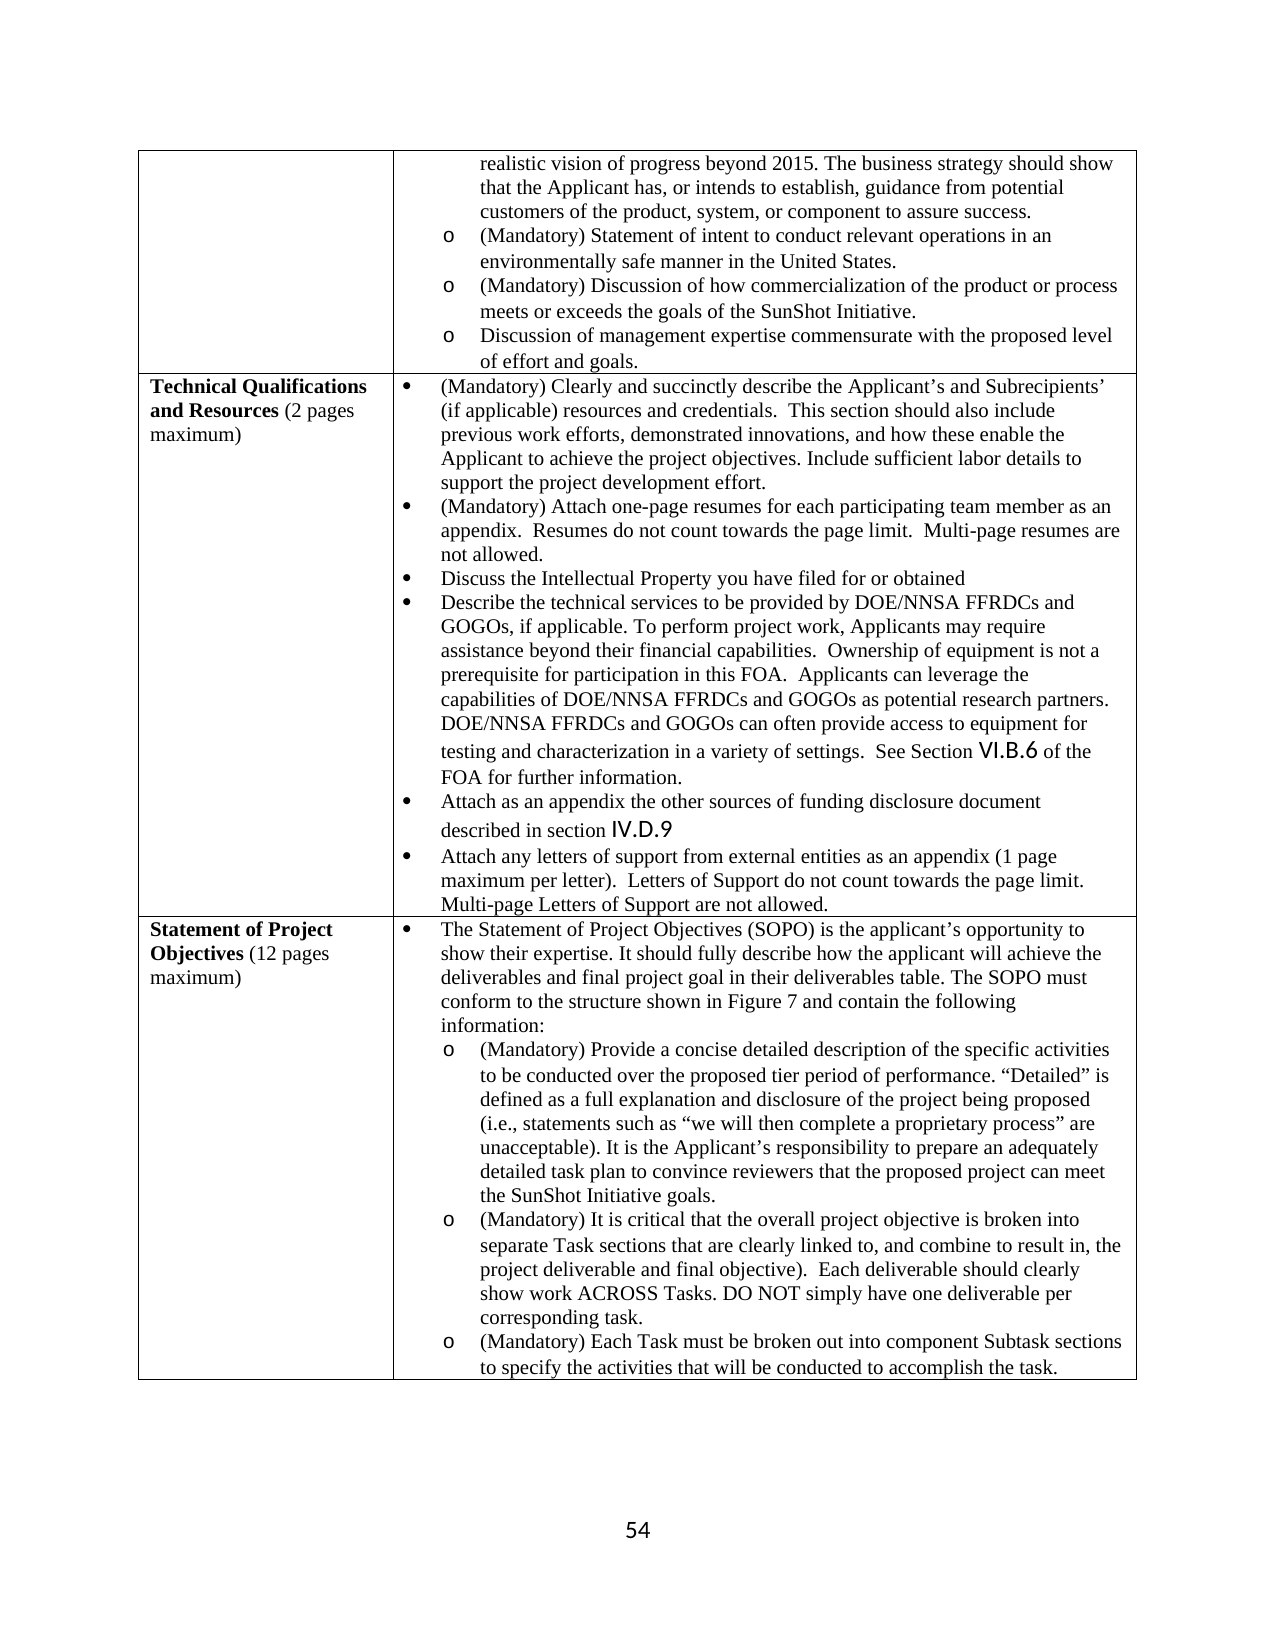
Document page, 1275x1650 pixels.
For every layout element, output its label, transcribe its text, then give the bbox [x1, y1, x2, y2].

table_cell (Mandatory) Clearly and succinctly describe the Applicant’s and Subrecipients’ (if applicable) resources and credentials. This section should also include previous work efforts, demonstrated innovations, and how these enable the Applicant to achieve the project objectives. Include sufficient labor details to support the project development effort. (Mandatory) Attach one-page resumes for each participating team member as an appendix. Resumes do not count towards the page limit. Multi-page resumes are not allowed. Discuss the Intellectual Property you have filed for or obtained Describe the technical services to be provided by DOE/NNSA FFRDCs and GOGOs, if applicable. To perform project work, Applicants may require assistance beyond their financial capabilities. Ownership of equipment is not a prerequisite for participation in this FOA. Applicants can leverage the capabilities of DOE/NNSA FFRDCs and GOGOs as potential research partners. DOE/NNSA FFRDCs and GOGOs can often provide access to equipment for testing and characterization in a variety of settings. See Section VI.B.6 of the FOA for further information. Attach as an appendix the other sources of funding disclosure document described in section IV.D.9 Attach any letters of support from external entities as an appendix (1 page maximum per letter). Letters of Support do not count towards the page limit. Multi-page Letters of Support are not allowed. [394, 374, 1136, 916]
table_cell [394, 151, 1136, 373]
table_cell Technical Qualifications and Resources (2 pages maximum) [139, 374, 393, 916]
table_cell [139, 151, 393, 373]
table_cell Statement of Project Objectives (12 pages maximum) [139, 917, 393, 1379]
table_cell The Statement of Project Objectives (SOPO) is the applicant’s opportunity to show their expertise. It should fully describe how the applicant will achieve the deliverables and final project goal in their deliverables table. The SOPO must conform to the structure shown in Figure 7 and contain the following information: (Mandatory) Provide a concise detailed description of the specific activities to be conducted over the proposed tier period of performance. “Detailed” is defined as a full explanation and disclosure of the project being proposed (i.e., statements such as “we will then complete a proprietary process” are unacceptable). It is the Applicant’s responsibility to prepare an adequately detailed task plan to convince reviewers that the proposed project can meet the SunShot Initiative goals. (Mandatory) It is critical that the overall project objective is broken into separate Task sections that are clearly linked to, and combine to result in, the project deliverable and final objective). Each deliverable should clearly show work ACROSS Tasks. DO NOT simply have one deliverable per corresponding task. (Mandatory) Each Task must be broken out into component Subtask sections to specify the activities that will be conducted to accomplish the task. [394, 917, 1136, 1379]
